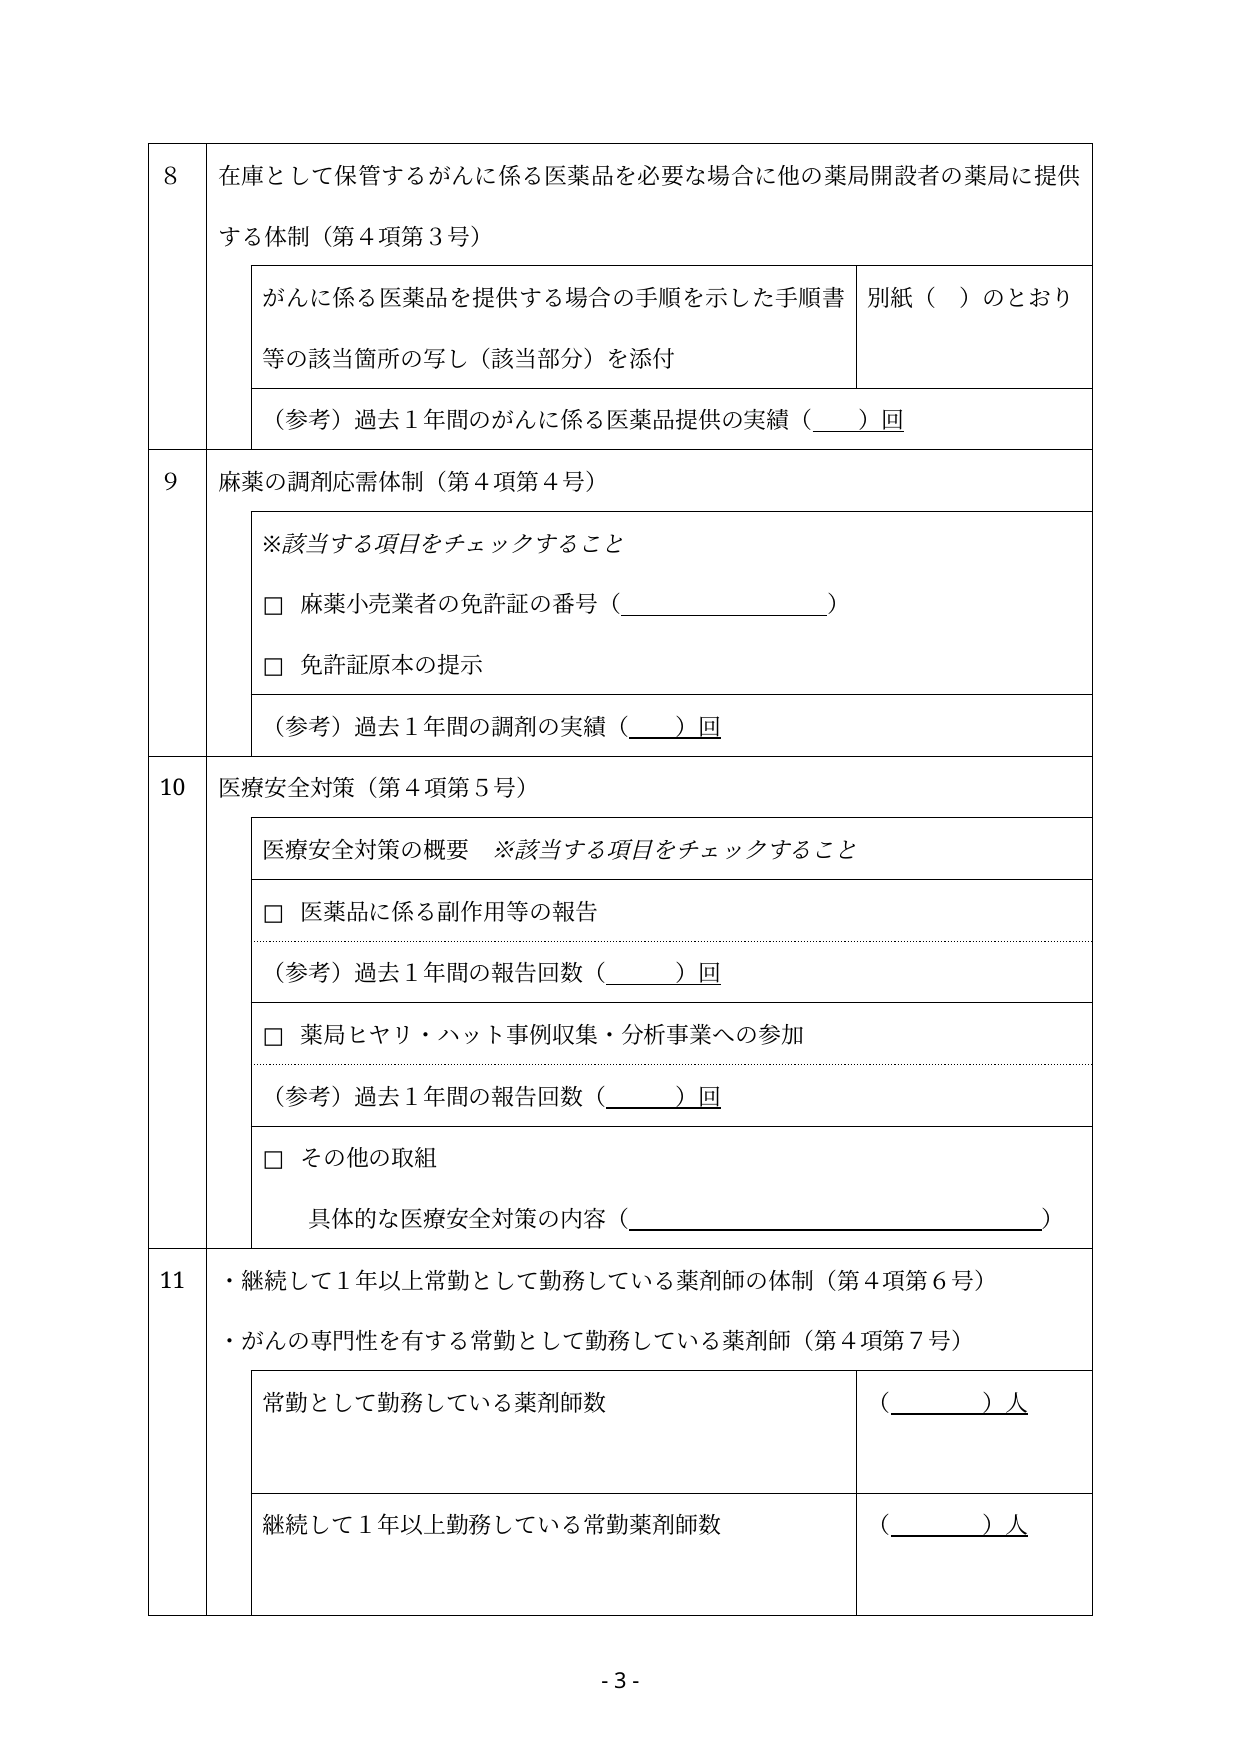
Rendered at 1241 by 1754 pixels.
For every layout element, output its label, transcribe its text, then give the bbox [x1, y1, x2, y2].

table_cell 常勤として勤務している薬剤師数 [252, 1371, 856, 1492]
table_cell 10 [149, 757, 206, 1248]
table_cell 継続して１年以上勤務している常勤薬剤師数 [252, 1494, 856, 1615]
table_cell （ ）人 [857, 1494, 1092, 1615]
table_cell [207, 511, 251, 756]
table_cell 薬局ヒヤリ・ハット事例収集・分析事業への参加 [252, 1003, 1092, 1064]
table_header ８ [149, 144, 206, 449]
table_cell ※該当する項目をチェックすること 麻薬小売業者の免許証の番号（ ） 免許証原本の提示 [252, 512, 1092, 694]
table_cell 麻薬の調剤応需体制（第４項第４号） [207, 450, 1092, 511]
table_cell （参考）過去１年間の調剤の実績（ ）回 [252, 695, 1092, 756]
table_header 在庫として保管するがんに係る医薬品を必要な場合に他の薬局開設者の薬局に提供する体制（第４項第３号） [207, 144, 1092, 265]
table_cell その他の取組 具体的な医療安全対策の内容（ ） [252, 1127, 1092, 1248]
table_cell 医薬品に係る副作用等の報告 [252, 880, 1092, 941]
table_cell [207, 817, 251, 1248]
table_cell ・継続して１年以上常勤として勤務している薬剤師の体制（第４項第６号） ・がんの専門性を有する常勤として勤務している薬剤師（第４項第７号） [207, 1249, 1092, 1370]
table_cell （ ）人 [857, 1371, 1092, 1492]
table_cell 別紙（ ）のとおり [857, 266, 1092, 388]
table_cell がんに係る医薬品を提供する場合の手順を示した手順書等の該当箇所の写し（該当部分）を添付 [252, 266, 856, 388]
table_cell [207, 1370, 251, 1615]
table_cell 11 [149, 1249, 206, 1615]
table_cell 医療安全対策（第４項第５号） [207, 757, 1092, 817]
table_cell （参考）過去１年間の報告回数（ ）回 [252, 941, 1092, 1002]
table_cell ９ [149, 450, 206, 756]
table_cell [207, 265, 251, 449]
table_cell （参考）過去１年間の報告回数（ ）回 [252, 1064, 1092, 1126]
table_cell （参考）過去１年間のがんに係る医薬品提供の実績（ ）回 [252, 389, 1092, 449]
table_cell 医療安全対策の概要 ※該当する項目をチェックすること [252, 818, 1092, 879]
